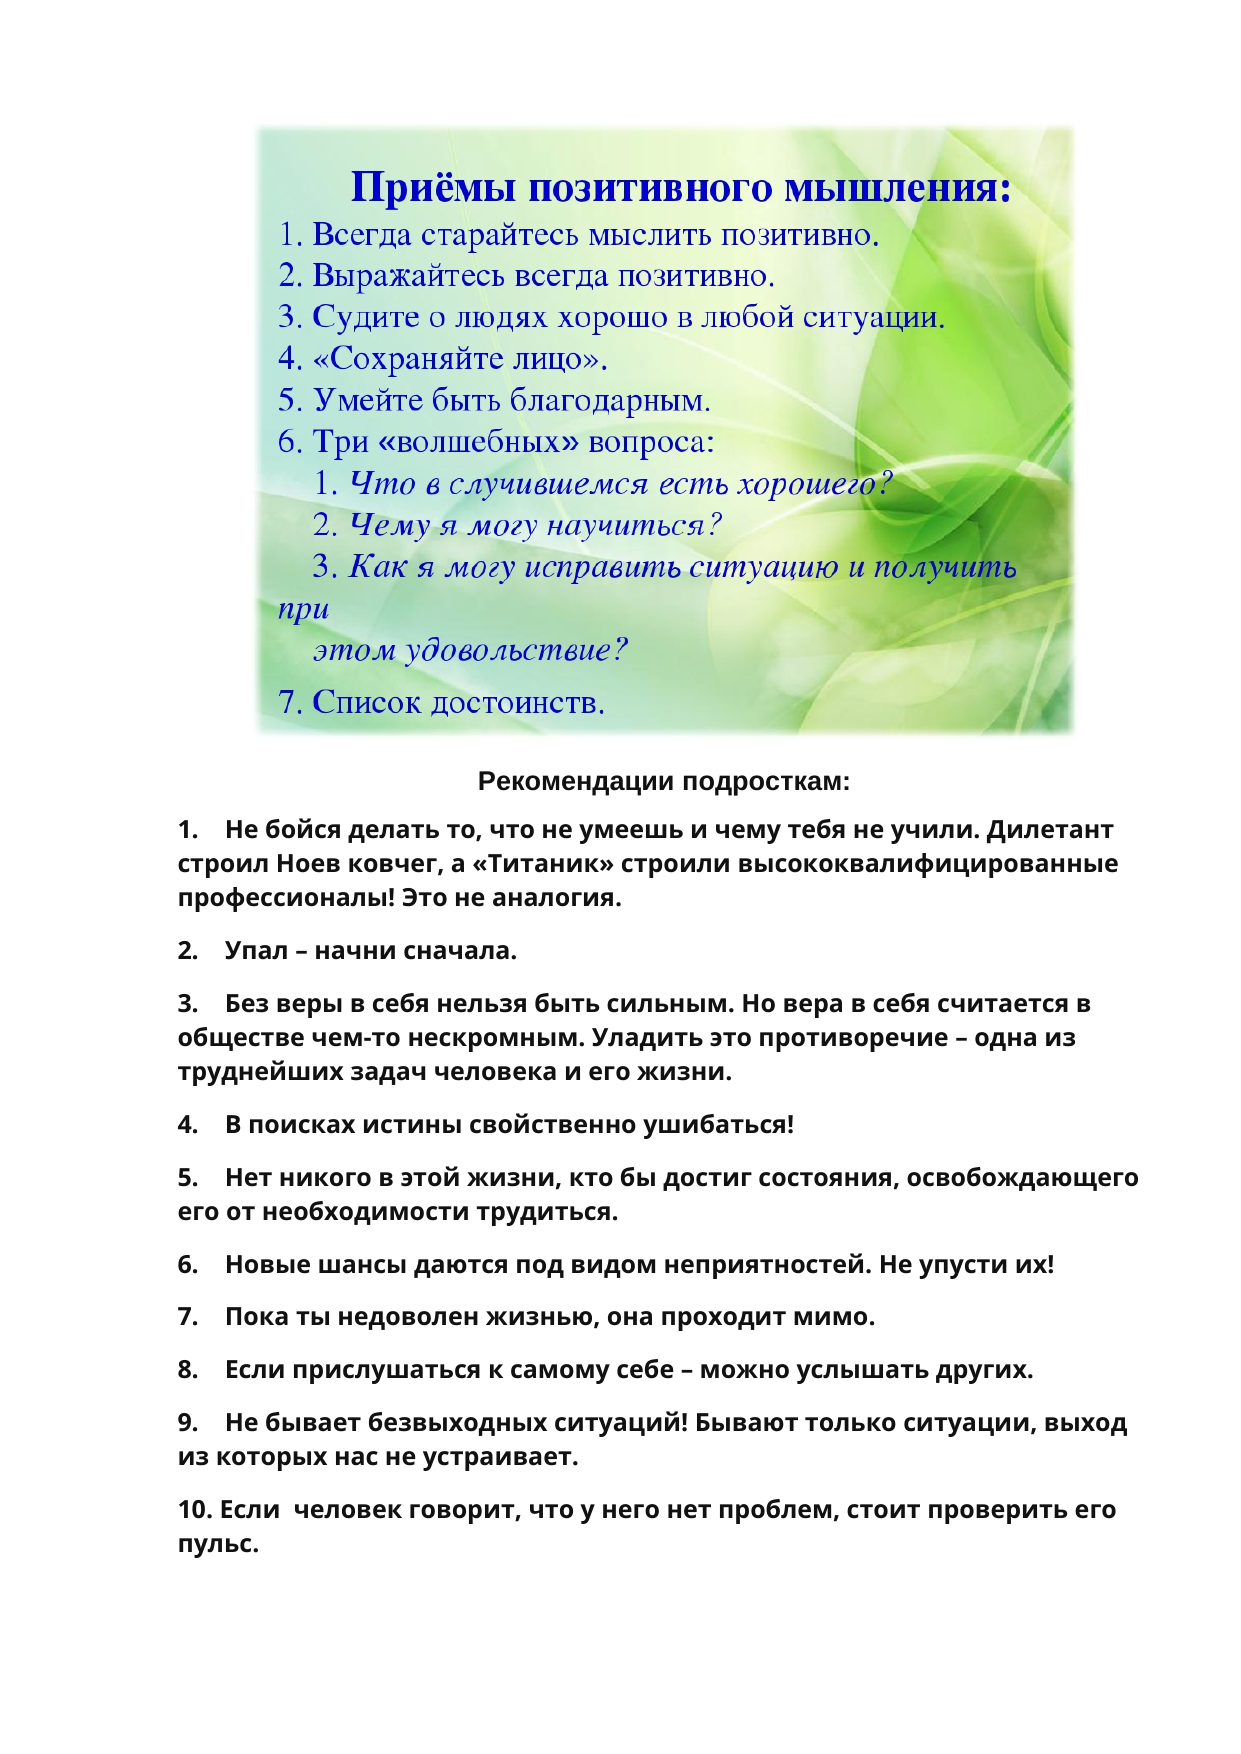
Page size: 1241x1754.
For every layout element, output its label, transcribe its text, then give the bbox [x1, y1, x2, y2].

text 10. Если человек говорит, что у него нет проблем, стоит проверить его пульс. [177, 1492, 1152, 1560]
text 2. Упал – начни сначала. [177, 933, 1152, 967]
text 9. Не бывает безвыходных ситуаций! Бывают только ситуации, выход из которых нас не устраивает. [177, 1405, 1152, 1473]
text 8. Если прислушаться к самому себе – можно услышать других. [177, 1352, 1152, 1386]
text 4. В поисках истины свойственно ушибаться! [177, 1107, 1152, 1141]
text 5. Нет никого в этой жизни, кто бы достиг состояния, освобождающего его от необходимости трудиться. [177, 1159, 1152, 1227]
text Рекомендации подросткам: [177, 765, 1152, 796]
picture [248, 118, 1080, 742]
text 7. Пока ты недоволен жизнью, она проходит мимо. [177, 1299, 1152, 1333]
text 1. Не бойся делать то, что не умеешь и чему тебя не учили. Дилетант строил Ноев ковчег, а «Титаник» строили высококвалифицированные профессионалы! Это не аналогия. [177, 812, 1152, 914]
text 6. Новые шансы даются под видом неприятностей. Не упусти их! [177, 1246, 1152, 1280]
text 3. Без веры в себя нельзя быть сильным. Но вера в себя считается в обществе чем-то нескромным. Уладить это противоречие – одна из труднейших задач человека и его жизни. [177, 986, 1152, 1088]
